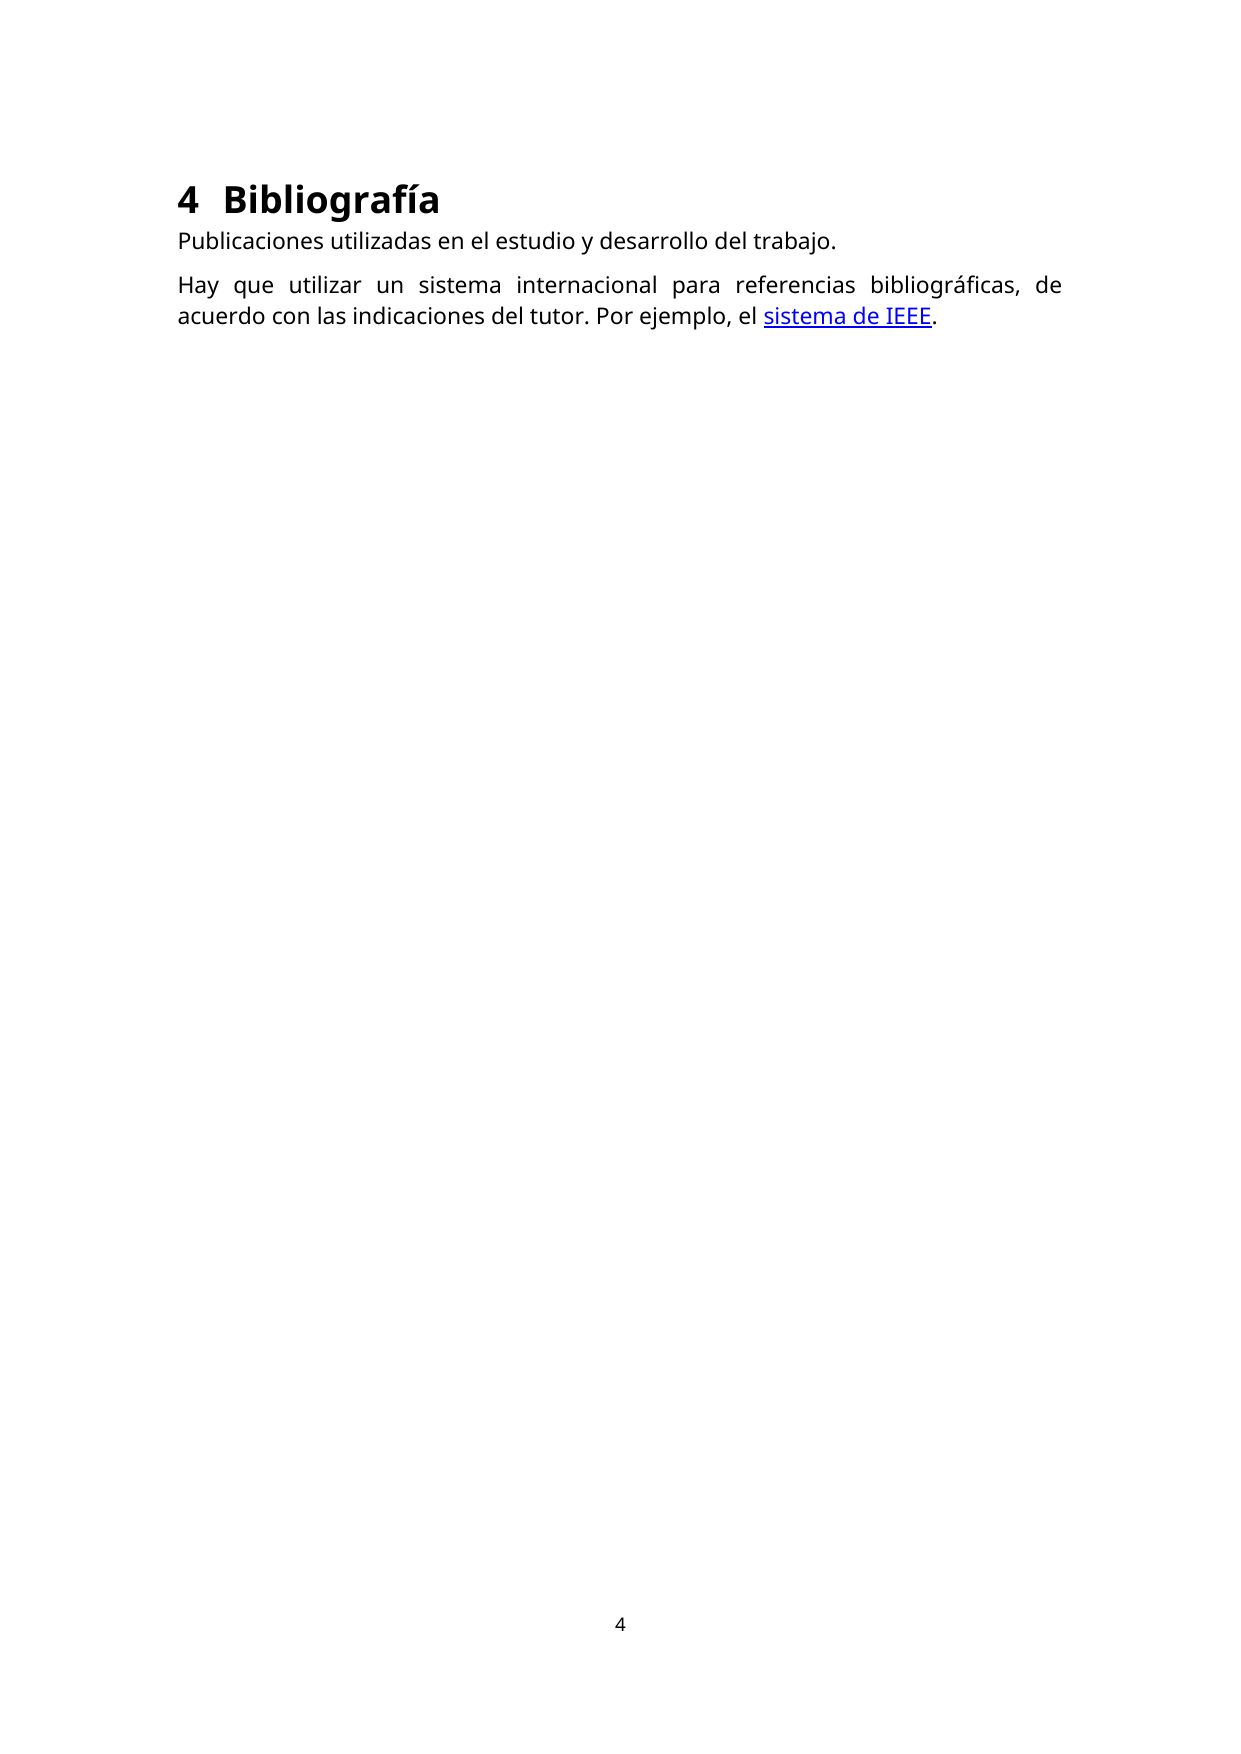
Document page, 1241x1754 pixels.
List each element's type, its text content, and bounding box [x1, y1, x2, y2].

text Hay que utilizar un sistema internacional para referencias bibliográficas, de acuerdo con las indicaciones del tutor. Por ejemplo, el sistema de IEEE. [177, 268, 1063, 331]
text Publicaciones utilizadas en el estudio y desarrollo del trabajo. [177, 225, 1063, 256]
subtitle Bibliografía [177, 174, 1063, 225]
